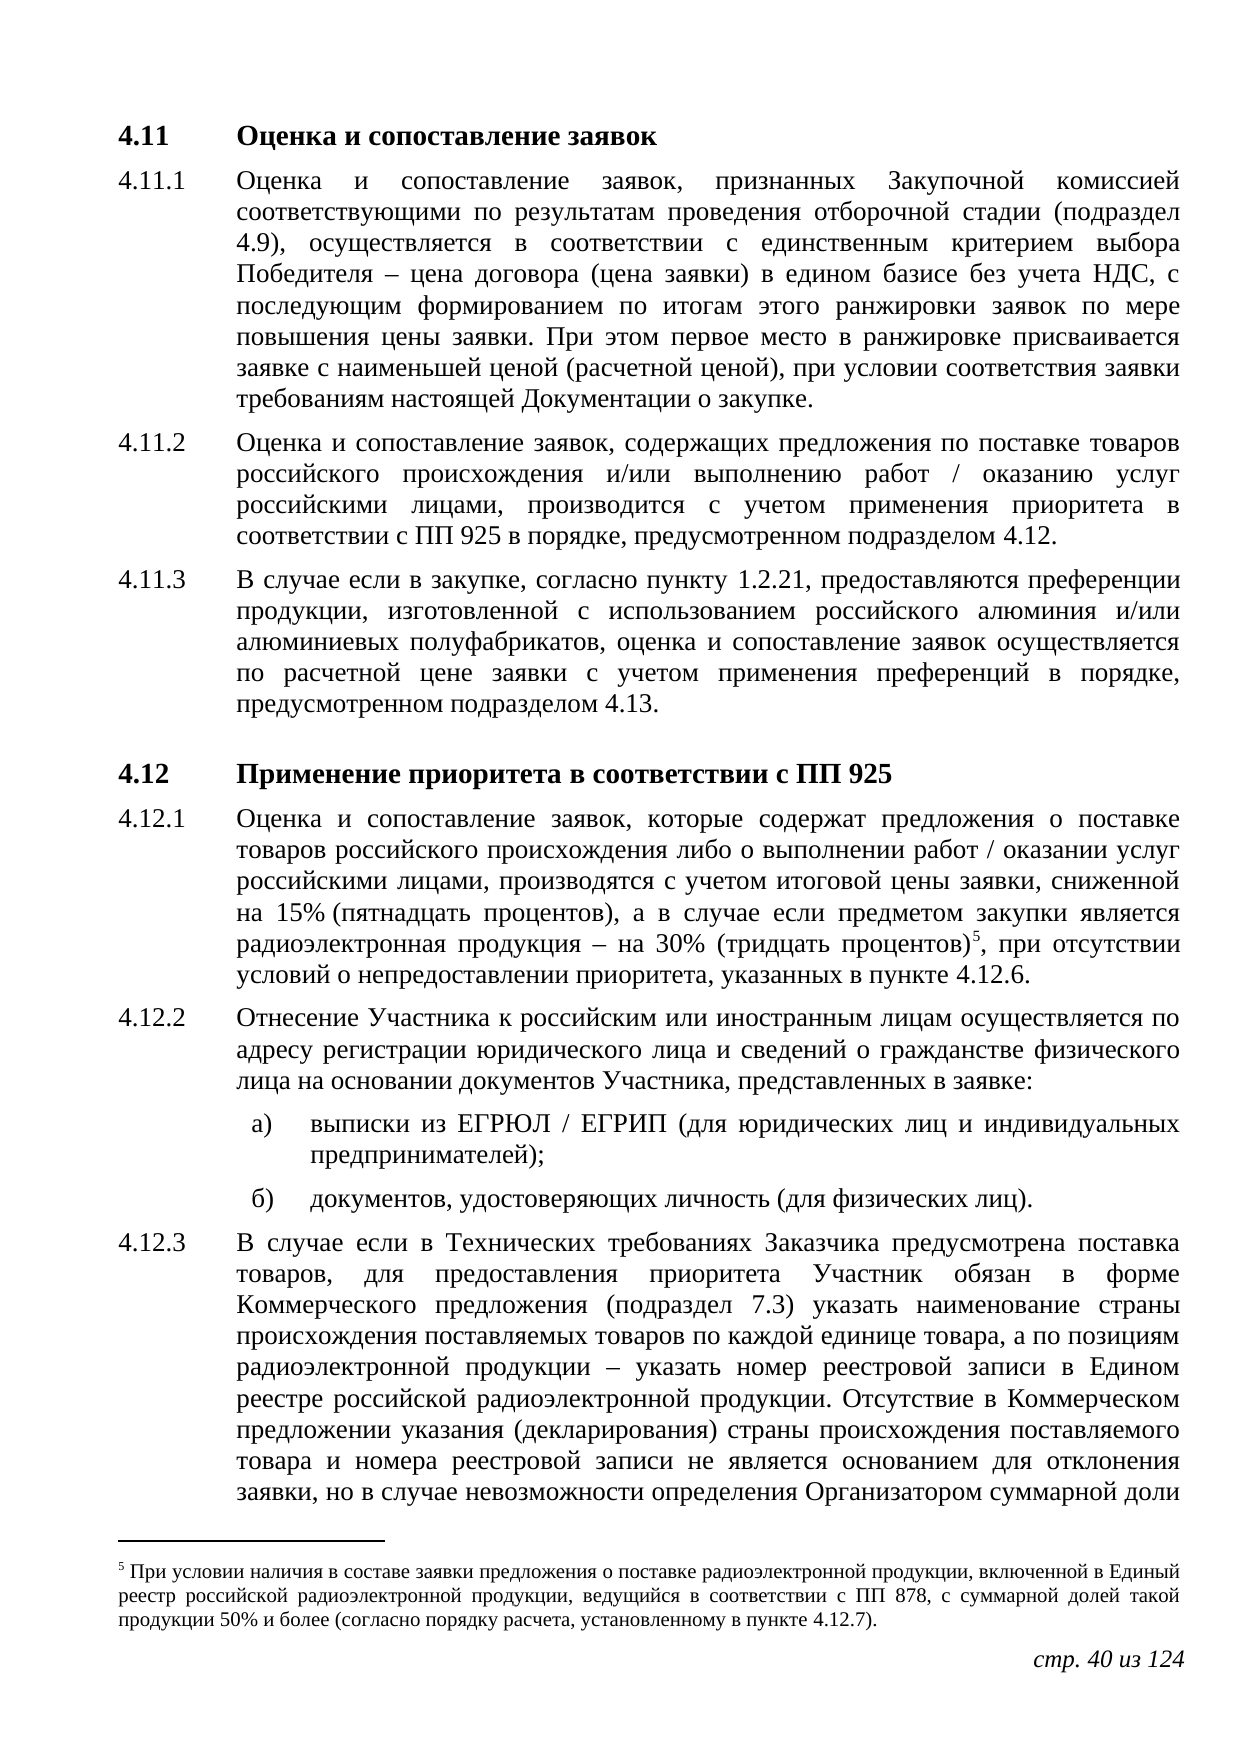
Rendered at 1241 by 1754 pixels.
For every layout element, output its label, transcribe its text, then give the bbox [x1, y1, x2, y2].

text документов, удостоверяющих личность (для физических лиц). [251, 1182, 1181, 1213]
subtitle Применение приоритета в соответствии с ПП 925 [118, 756, 1181, 790]
text выписки из ЕГРЮЛ / ЕГРИП (для юридических лиц и индивидуальных предпринимателей); [251, 1107, 1181, 1170]
text Оценка и сопоставление заявок, которые содержат предложения о поставке товаров российского происхождения либо о выполнении работ / оказании услуг российскими лицами, производятся с учетом итоговой цены заявки, сниженной на 15% (пятнадцать процентов), а в случае если предметом закупки является радиоэлектронная продукция – на 30% (тридцать процентов), при отсутствии условий о непредоставлении приоритета, указанных в пункте 4.12.6. [118, 802, 1181, 989]
text Оценка и сопоставление заявок, содержащих предложения по поставке товаров российского происхождения и/или выполнению работ / оказанию услуг российскими лицами, производится с учетом применения приоритета в соответствии с ПП 925 в порядке, предусмотренном подразделом 4.12. [118, 426, 1181, 550]
text Отнесение Участника к российским или иностранным лицам осуществляется по адресу регистрации юридического лица и сведений о гражданстве физического лица на основании документов Участника, представленных в заявке: [118, 1002, 1181, 1095]
text Оценка и сопоставление заявок, признанных Закупочной комиссией соответствующими по результатам проведения отборочной стадии (подраздел 4.9), осуществляется в соответствии с единственным критерием выбора Победителя – цена договора (цена заявки) в едином базисе без учета НДС, с последующим формированием по итогам этого ранжировки заявок по мере повышения цены заявки. При этом первое место в ранжировке присваивается заявке с наименьшей ценой (расчетной ценой), при условии соответствия заявки требованиям настоящей Документации о закупке. [118, 164, 1181, 413]
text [118, 1226, 1181, 1506]
text В случае если в закупке, согласно пункту 1.2.21, предоставляются преференции продукции, изготовленной с использованием российского алюминия и/или алюминиевых полуфабрикатов, оценка и сопоставление заявок осуществляется по расчетной цене заявки с учетом применения преференций в порядке, предусмотренном подразделом 4.13. [118, 563, 1181, 719]
subtitle Оценка и сопоставление заявок [118, 118, 1181, 152]
